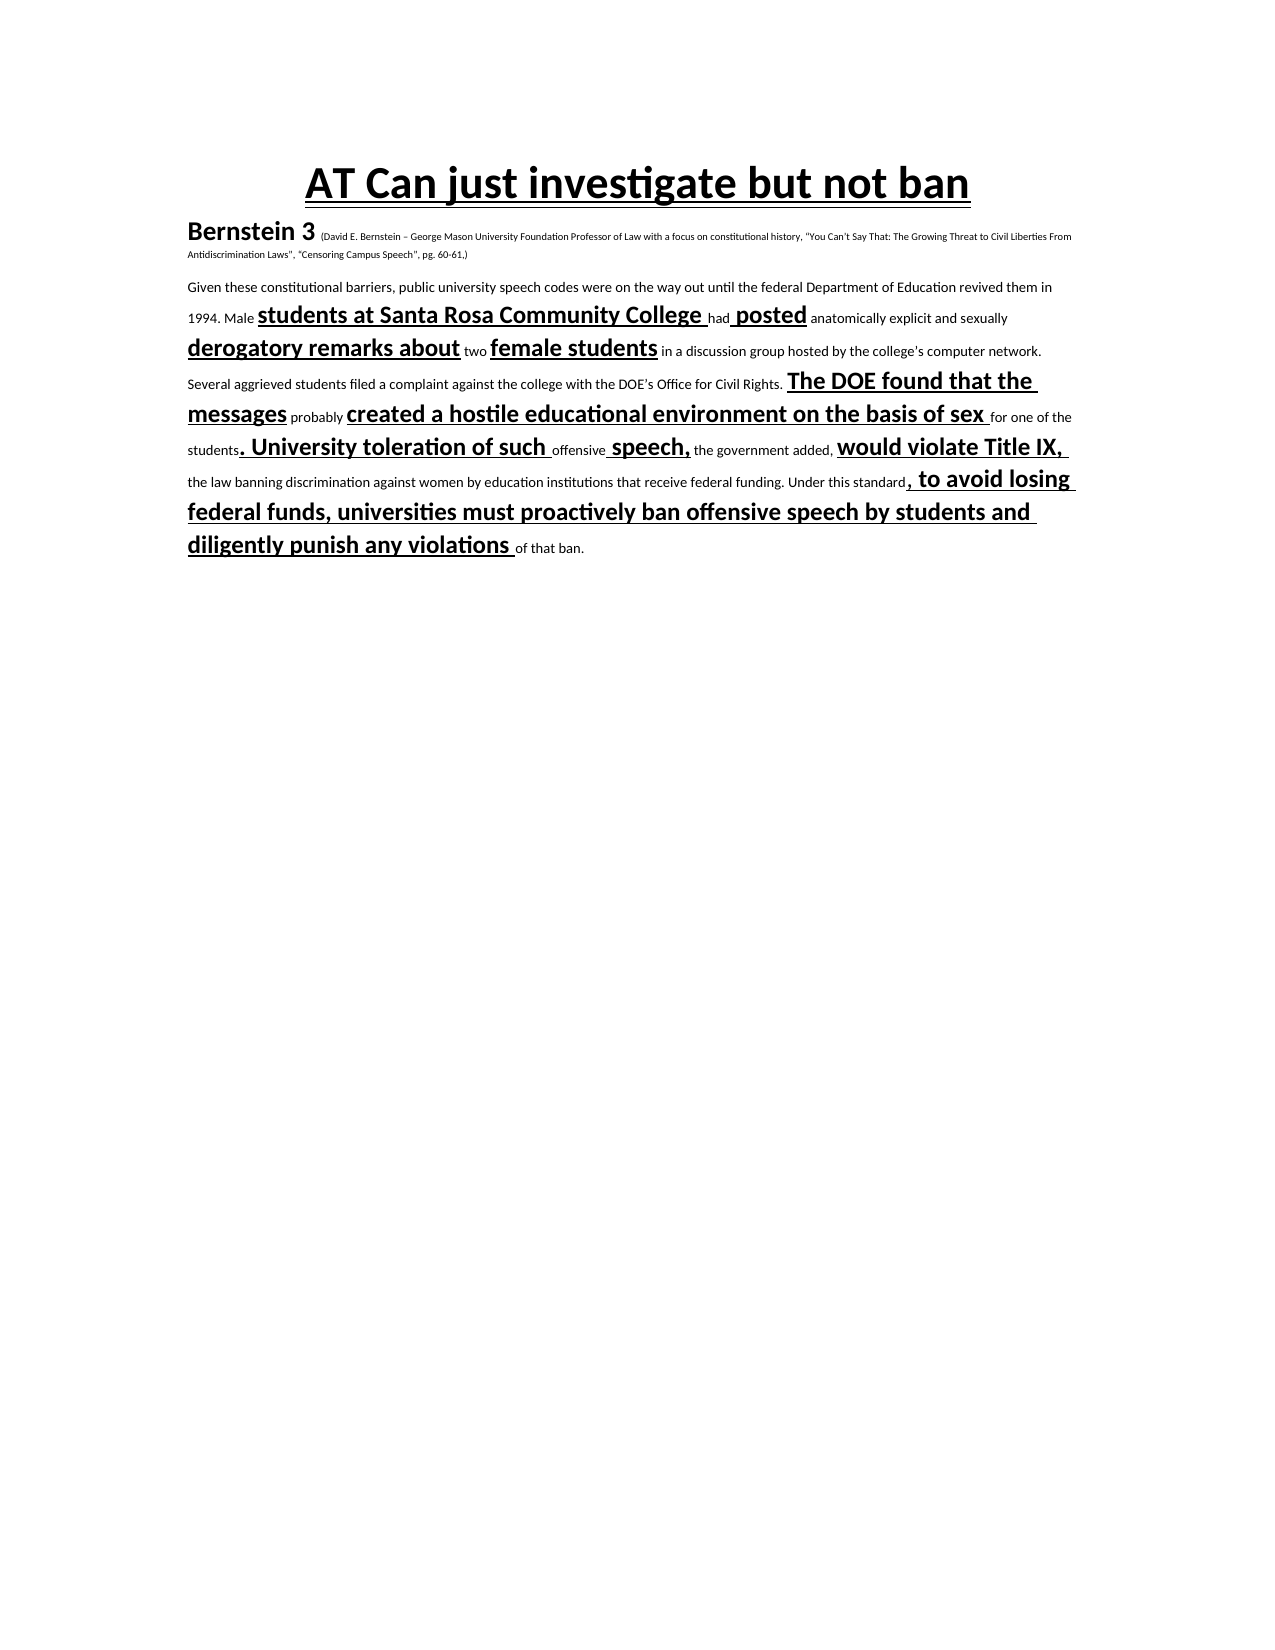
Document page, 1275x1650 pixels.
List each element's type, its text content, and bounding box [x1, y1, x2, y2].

subtitle AT Can just investigate but not ban [187, 154, 1087, 210]
text Given these constitutional barriers, public university speech codes were on the way out until the federal Department of Education revived them in 1994. Male students at Santa Rosa Community College had posted anatomically explicit and sexually derogatory remarks about two female students in a discussion group hosted by the college’s computer network. Several aggrieved students filed a complaint against the college with the DOE’s Office for Civil Rights. The DOE found that the messages probably created a hostile educational environment on the basis of sex for one of the students. University toleration of such offensive speech, the government added, would violate Title IX, the law banning discrimination against women by education institutions that receive federal funding. Under this standard, to avoid losing federal funds, universities must proactively ban offensive speech by students and diligently punish any violations of that ban. [187, 279, 1087, 560]
text Bernstein 3 (David E. Bernstein – George Mason University Foundation Professor of Law with a focus on constitutional history, “You Can’t Say That: The Growing Threat to Civil Liberties From Antidiscrimination Laws”, “Censoring Campus Speech”, pg. 60-61,) [187, 214, 1087, 261]
